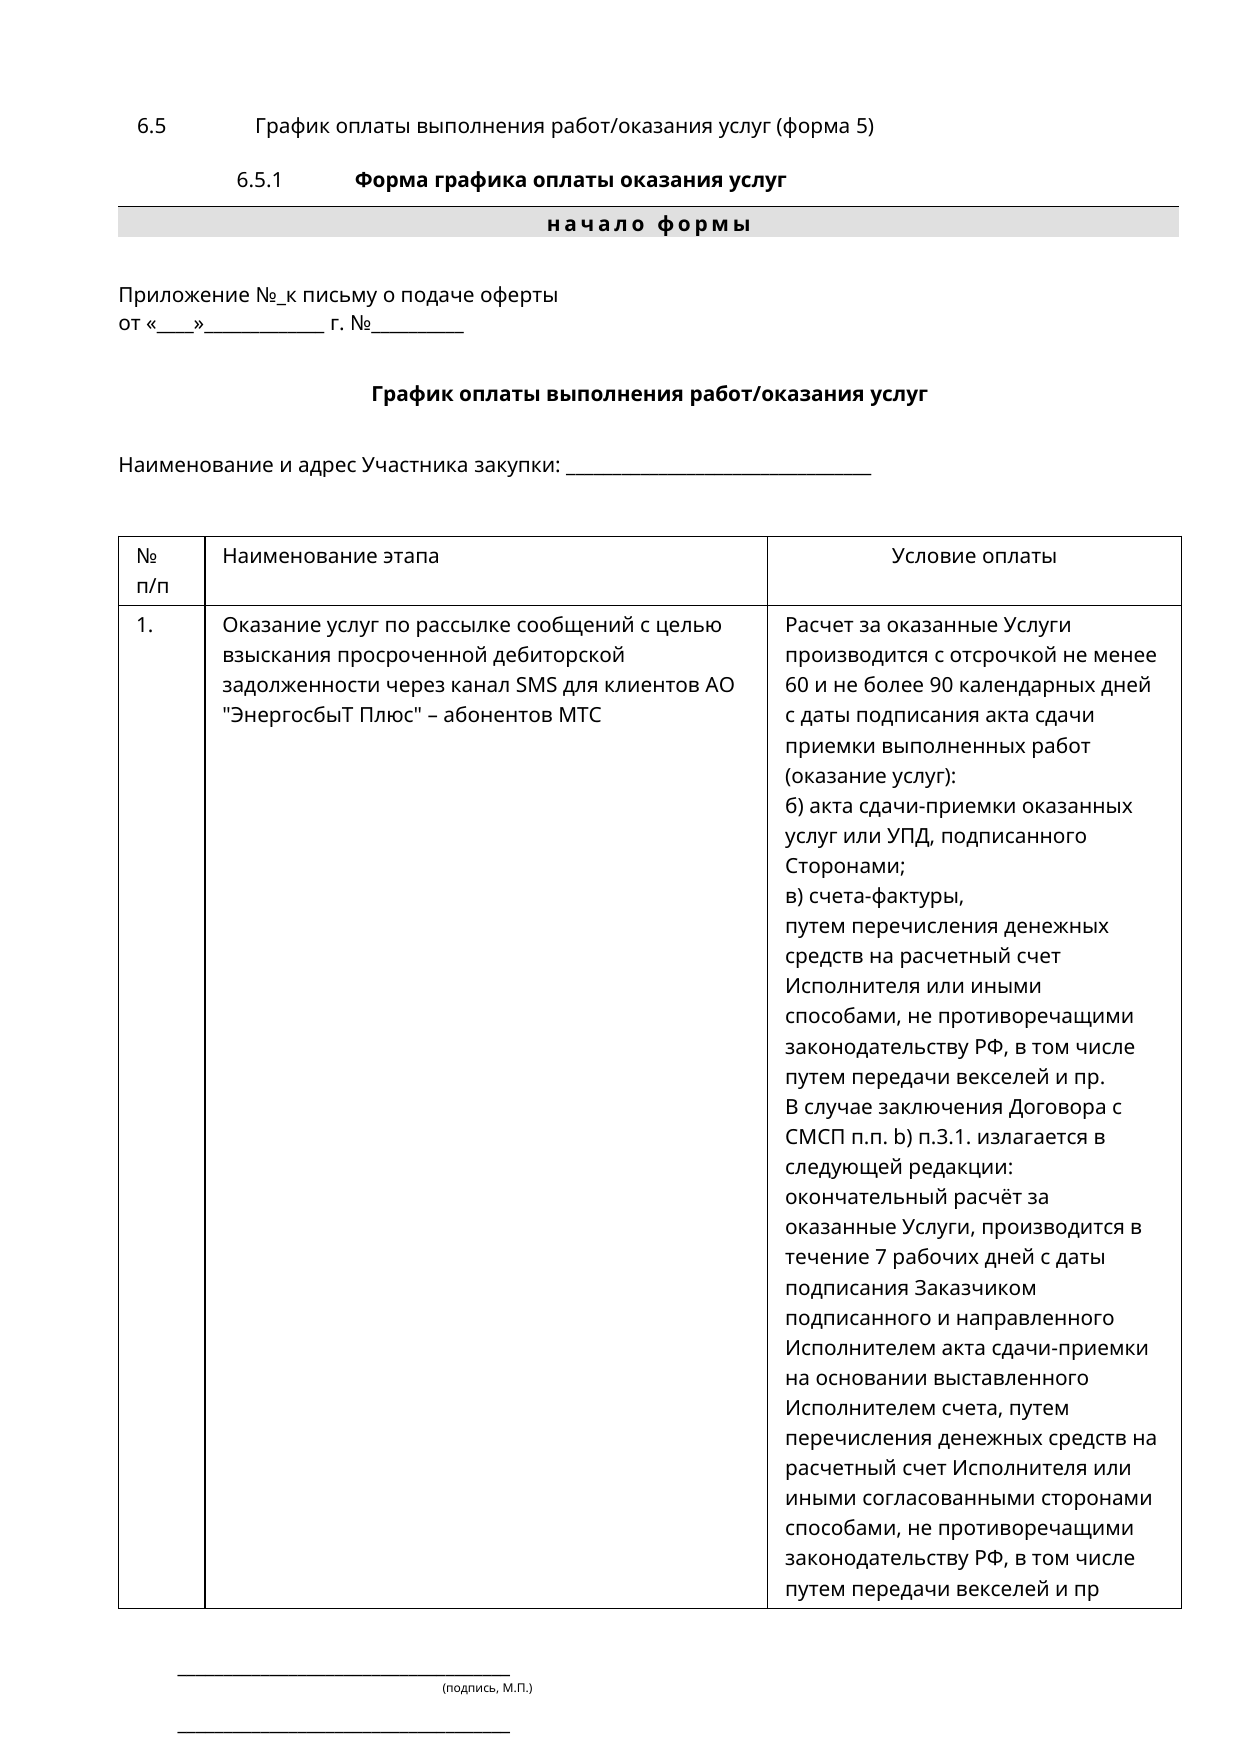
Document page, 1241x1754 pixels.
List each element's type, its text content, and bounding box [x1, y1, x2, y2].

table_cell Оказание услуг по рассылке сообщений с целью взыскания просроченной дебиторской задолженности через канал SMS для клиентов АО "ЭнергосбыТ Плюс" – абонентов МТС [206, 606, 767, 1608]
table_header № п/п [119, 537, 204, 605]
text Приложение №_к письму о подаче оферты от «____»_____________ г. №__________ [118, 280, 1181, 337]
text ____________________________________ [118, 1708, 1181, 1737]
table_header Наименование этапа [206, 537, 767, 605]
text начало формы [118, 207, 1179, 237]
table_cell Расчет за оказанные Услуги производится с отсрочкой не менее 60 и не более 90 календарных дней с даты подписания акта сдачи приемки выполненных работ (оказание услуг): б) акта сдачи-приемки оказанных услуг или УПД, подписанного Сторонами; в) счета-фактуры, путем перечисления денежных средств на расчетный счет Исполнителя или иными способами, не противоречащими законодательству РФ, в том числе путем передачи векселей и пр. В случае заключения Договора с СМСП п.п. b) п.3.1. излагается в следующей редакции: окончательный расчёт за оказанные Услуги, производится в течение 7 рабочих дней с даты подписания Заказчиком подписанного и направленного Исполнителем акта сдачи-приемки на основании выставленного Исполнителем счета, путем перечисления денежных средств на расчетный счет Исполнителя или иными согласованными сторонами способами, не противоречащими законодательству РФ, в том числе путем передачи векселей и пр [768, 606, 1181, 1608]
text Наименование и адрес Участника закупки: _________________________________ [118, 450, 1181, 479]
table_header Условие оплаты [768, 537, 1181, 605]
subtitle График оплаты выполнения работ/оказания услуг (форма 5) [137, 111, 1181, 140]
text ____________________________________ [118, 1652, 1181, 1680]
table_cell [119, 606, 204, 1608]
list Форма графика оплаты оказания услуг [236, 165, 1181, 193]
text График оплаты выполнения работ/оказания услуг [118, 379, 1181, 408]
text (подпись, М.П.) [118, 1680, 797, 1708]
